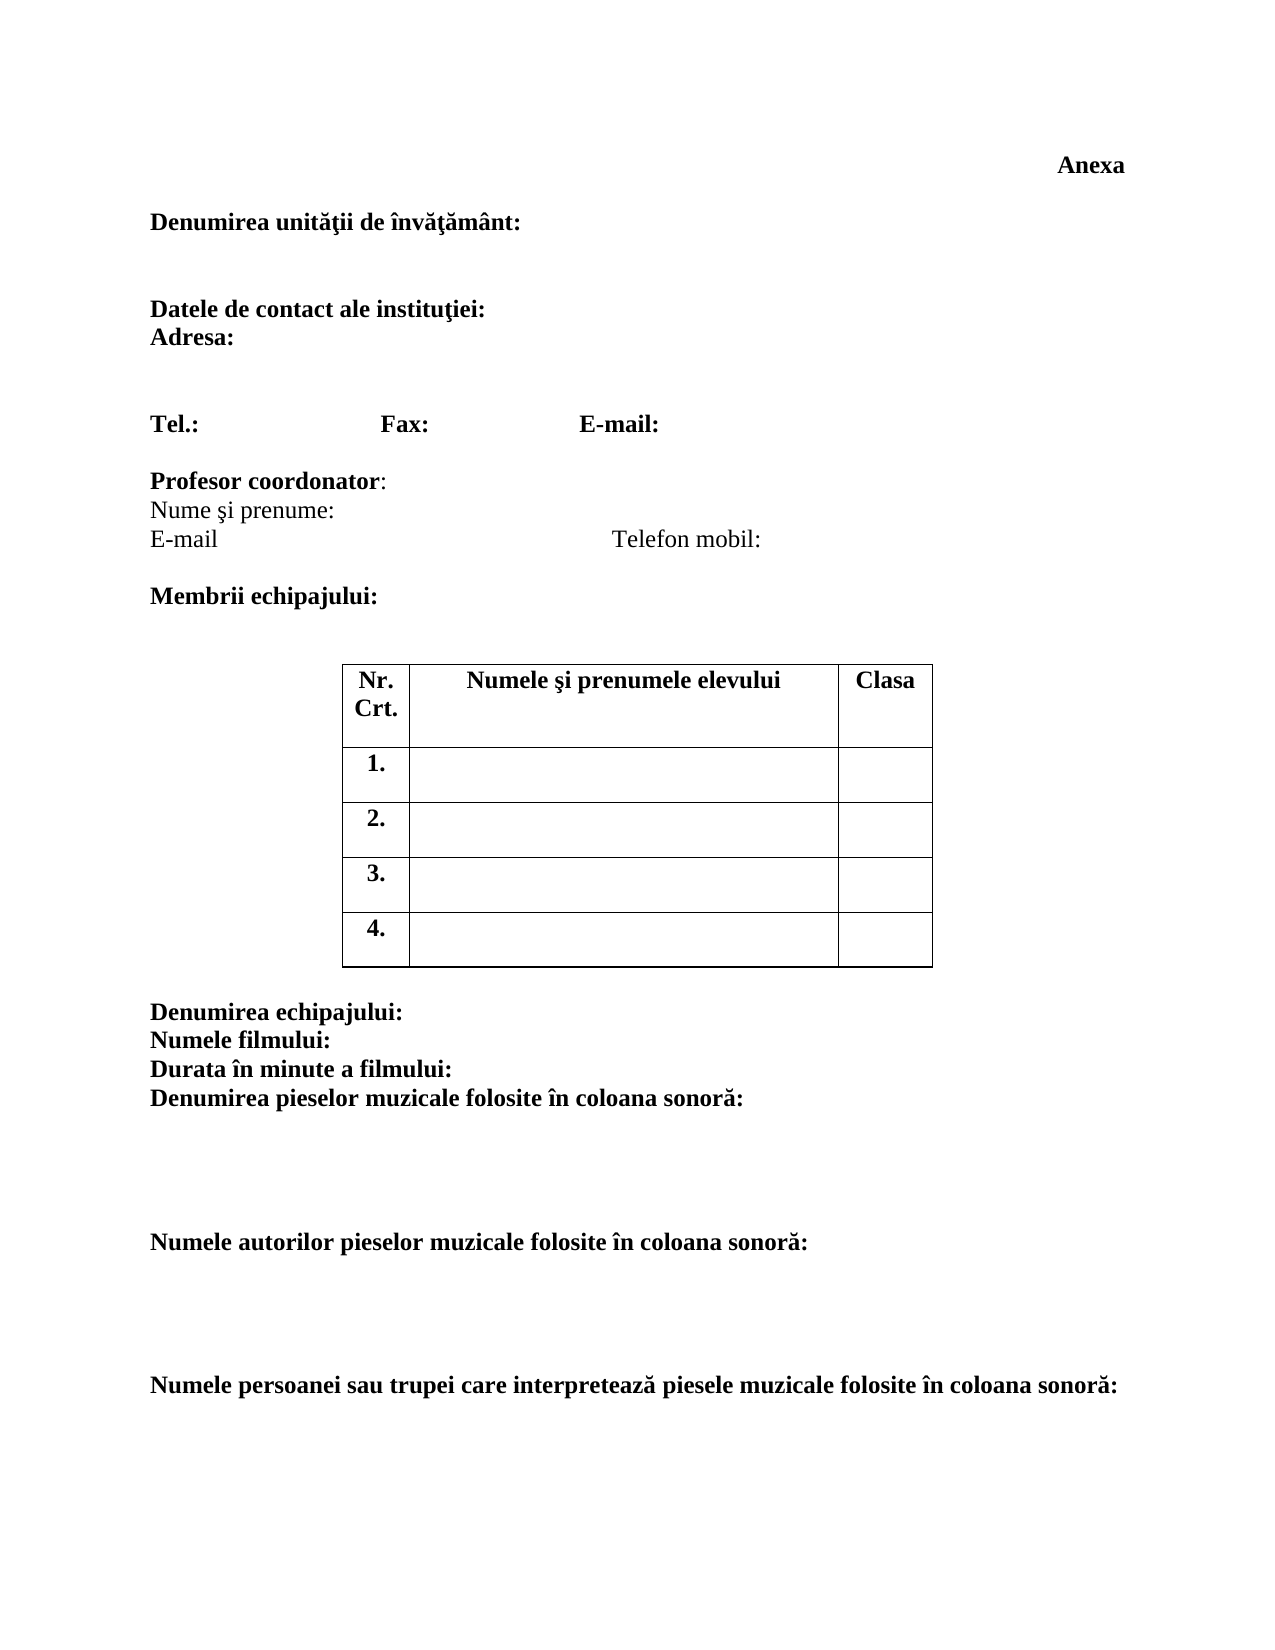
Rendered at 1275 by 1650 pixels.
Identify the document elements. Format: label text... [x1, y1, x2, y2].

list Profesor coordonator: [150, 466, 1125, 495]
list Denumirea pieselor muzicale folosite în coloana sonoră: [150, 1083, 1125, 1112]
list Denumirea echipajului: [150, 997, 1125, 1025]
list Numele autorilor pieselor muzicale folosite în coloana sonoră: [150, 1227, 1125, 1255]
list Tel.: Fax: E-mail: [150, 409, 1125, 437]
list Adresa: [150, 322, 1125, 351]
table_cell [839, 748, 932, 802]
table_cell [839, 858, 932, 912]
table_cell [410, 913, 838, 966]
table_cell 4. [343, 913, 409, 966]
list Nume şi prenume: [150, 495, 1125, 524]
table_cell 3. [343, 858, 409, 912]
table_header Numele şi prenumele elevului [410, 665, 838, 747]
table_header Nr. Crt. [343, 665, 409, 747]
table_cell 2. [343, 803, 409, 857]
list Datele de contact ale instituţiei: [150, 294, 1125, 322]
list E-mail Telefon mobil: [150, 524, 1125, 552]
table_cell [410, 803, 838, 857]
list Numele filmului: [150, 1025, 1125, 1054]
list Anexa [150, 150, 1125, 179]
list Membrii echipajului: [150, 581, 1125, 610]
table_cell [839, 803, 932, 857]
table_cell [410, 858, 838, 912]
list Numele persoanei sau trupei care interpretează piesele muzicale folosite în coloana sonoră: [150, 1370, 1125, 1399]
list Durata în minute a filmului: [150, 1054, 1125, 1083]
table_header Clasa [839, 665, 932, 747]
table_cell [839, 913, 932, 966]
table_cell 1. [343, 748, 409, 802]
list Denumirea unităţii de învăţământ: [150, 207, 1125, 236]
table_cell [410, 748, 838, 802]
